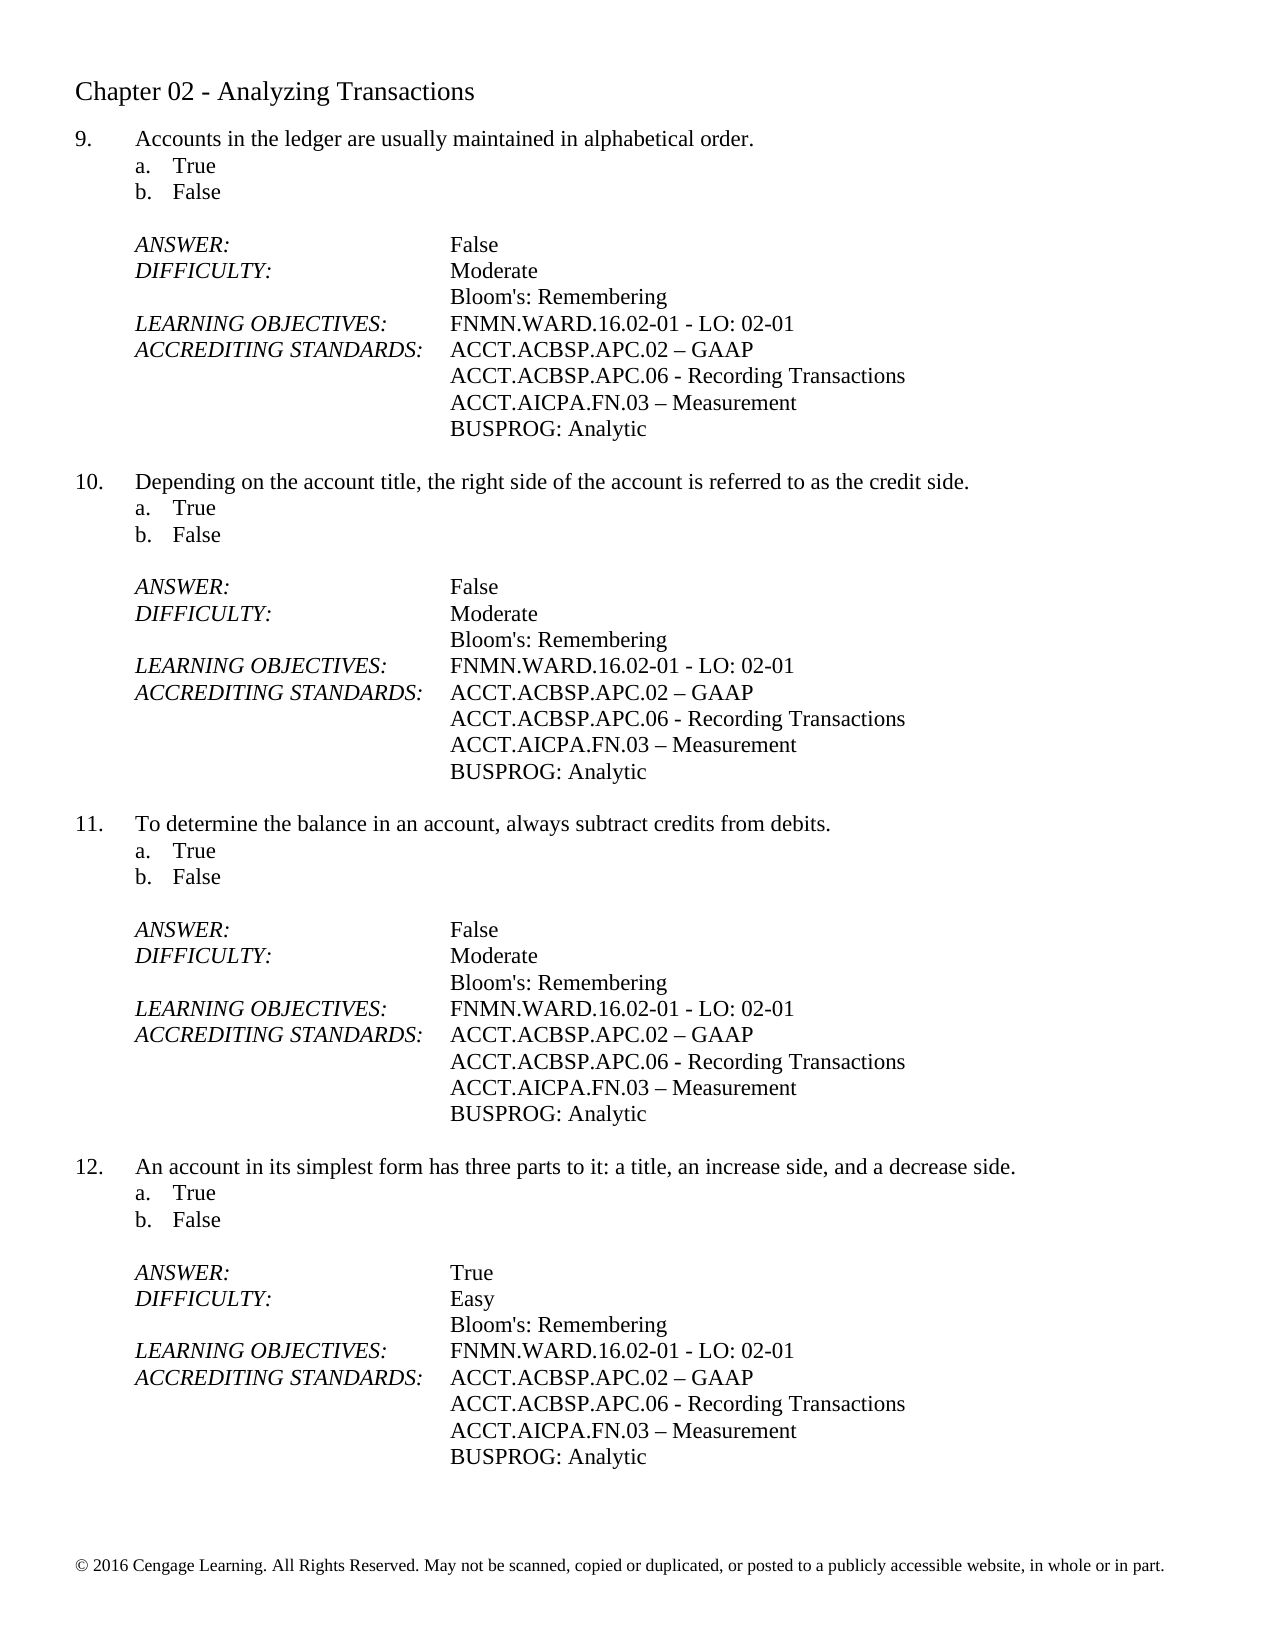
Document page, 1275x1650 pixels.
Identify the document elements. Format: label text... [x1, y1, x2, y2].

list True [135, 1179, 1200, 1206]
text ACCT.AICPA.FN.03 – Measurement [135, 389, 1200, 415]
list False [135, 178, 1200, 204]
text ACCT.ACBSP.APC.06 - Recording Transactions [135, 705, 1200, 731]
text ANSWER: True [135, 1258, 1200, 1285]
text LEARNING OBJECTIVES: FNMN.WARD.16.02-01 - LO: 02-01 [135, 995, 1200, 1021]
text BUSPROG: Analytic [135, 1100, 1200, 1127]
list True [135, 152, 1200, 178]
text ACCREDITING STANDARDS: ACCT.ACBSP.APC.02 – GAAP [135, 1021, 1200, 1048]
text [135, 310, 1200, 336]
text Bloom's: Remembering [135, 283, 1200, 310]
text ACCT.ACBSP.APC.06 - Recording Transactions [135, 1048, 1200, 1074]
text DIFFICULTY: Easy [135, 1285, 1200, 1311]
text Bloom's: Remembering [135, 969, 1200, 995]
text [135, 1338, 1200, 1364]
text ACCT.AICPA.FN.03 – Measurement [135, 731, 1200, 758]
text ANSWER: False [135, 573, 1200, 600]
text ACCREDITING STANDARDS: ACCT.ACBSP.APC.02 – GAAP [135, 1364, 1200, 1390]
text DIFFICULTY: Moderate [135, 600, 1200, 626]
list To determine the balance in an account, always subtract credits from debits. [75, 811, 1200, 837]
text ACCT.ACBSP.APC.06 - Recording Transactions [135, 362, 1200, 389]
list False [135, 521, 1200, 547]
text ACCT.ACBSP.APC.06 - Recording Transactions [135, 1390, 1200, 1417]
text ACCREDITING STANDARDS: ACCT.ACBSP.APC.02 – GAAP [135, 336, 1200, 362]
list False [135, 1206, 1200, 1232]
list True [135, 494, 1200, 521]
list Depending on the account title, the right side of the account is referred to as the credit side. [75, 468, 1200, 494]
text BUSPROG: Analytic [135, 415, 1200, 442]
text DIFFICULTY: Moderate [135, 942, 1200, 969]
text BUSPROG: Analytic [135, 1443, 1200, 1469]
text ACCT.AICPA.FN.03 – Measurement [135, 1417, 1200, 1443]
text Bloom's: Remembering [135, 1311, 1200, 1338]
text DIFFICULTY: Moderate [135, 257, 1200, 283]
text ACCT.AICPA.FN.03 – Measurement [135, 1074, 1200, 1100]
list True [135, 837, 1200, 863]
text ACCREDITING STANDARDS: ACCT.ACBSP.APC.02 – GAAP [135, 679, 1200, 705]
list An account in its simplest form has three parts to it: a title, an increase side, and a decrease side. [75, 1153, 1200, 1179]
text Bloom's: Remembering [135, 626, 1200, 652]
text ANSWER: False [135, 916, 1200, 942]
list False [135, 863, 1200, 889]
text ANSWER: False [135, 231, 1200, 257]
text LEARNING OBJECTIVES: FNMN.WARD.16.02-01 - LO: 02-01 [135, 652, 1200, 679]
list Accounts in the ledger are usually maintained in alphabetical order. [75, 125, 1200, 152]
text BUSPROG: Analytic [135, 758, 1200, 784]
